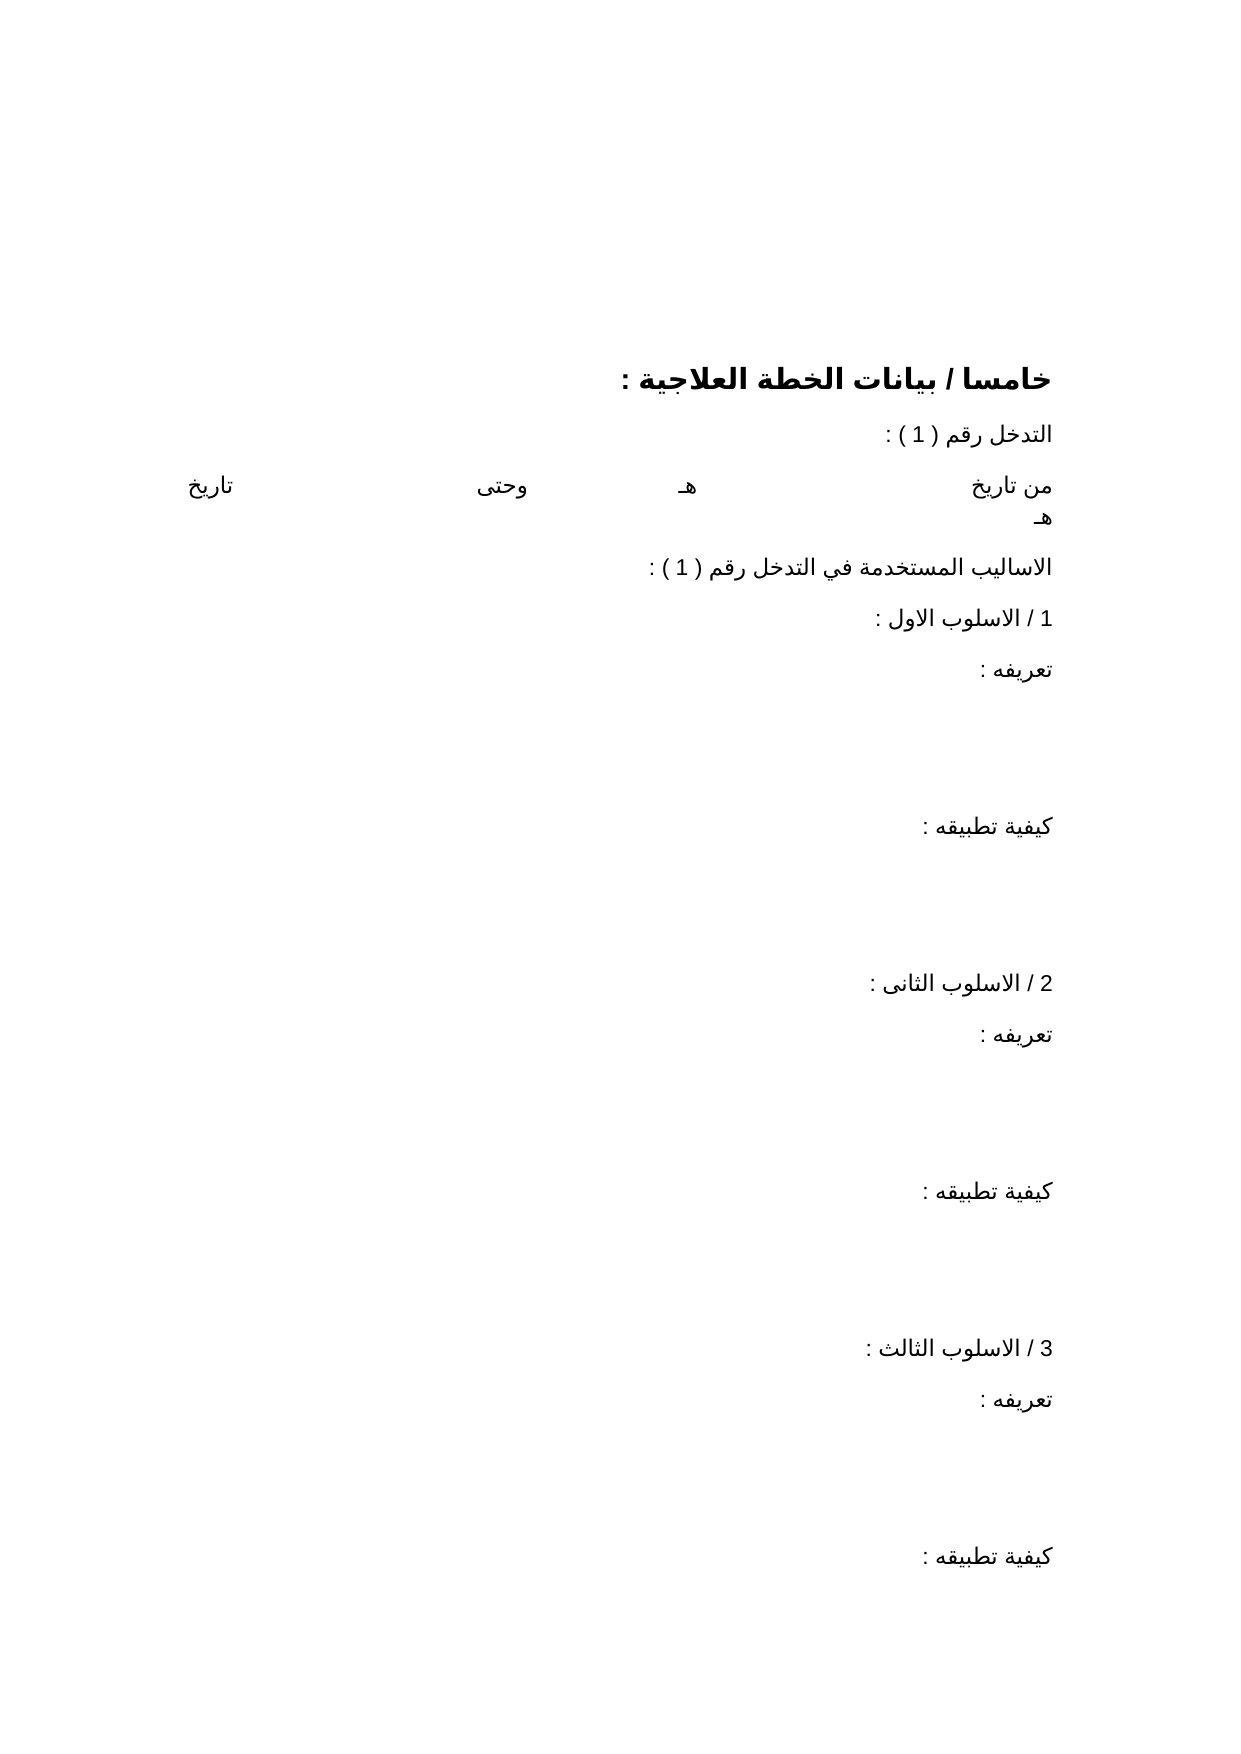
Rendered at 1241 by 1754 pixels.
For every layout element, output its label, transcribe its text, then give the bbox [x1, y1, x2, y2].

text من تاريخ هـ وحتى تاريخ هـ [187, 472, 1053, 529]
text 2 / الاسلوب الثانى : [187, 970, 1053, 996]
text 1 / الاسلوب الاول : [187, 605, 1053, 631]
text كيفية تطبيقه : [187, 1543, 1053, 1570]
text تعريفه : [187, 1021, 1053, 1047]
text كيفية تطبيقه : [187, 1178, 1053, 1204]
text التدخل رقم ( 1 ) : [187, 421, 1053, 448]
text كيفية تطبيقه : [187, 813, 1053, 839]
text 3 / الاسلوب الثالث : [187, 1335, 1053, 1362]
text تعريفه : [187, 1386, 1053, 1413]
text تعريفه : [187, 656, 1053, 682]
text خامسا / بيانات الخطة العلاجية : [187, 362, 1053, 396]
text الاساليب المستخدمة في التدخل رقم ( 1 ) : [187, 554, 1053, 580]
